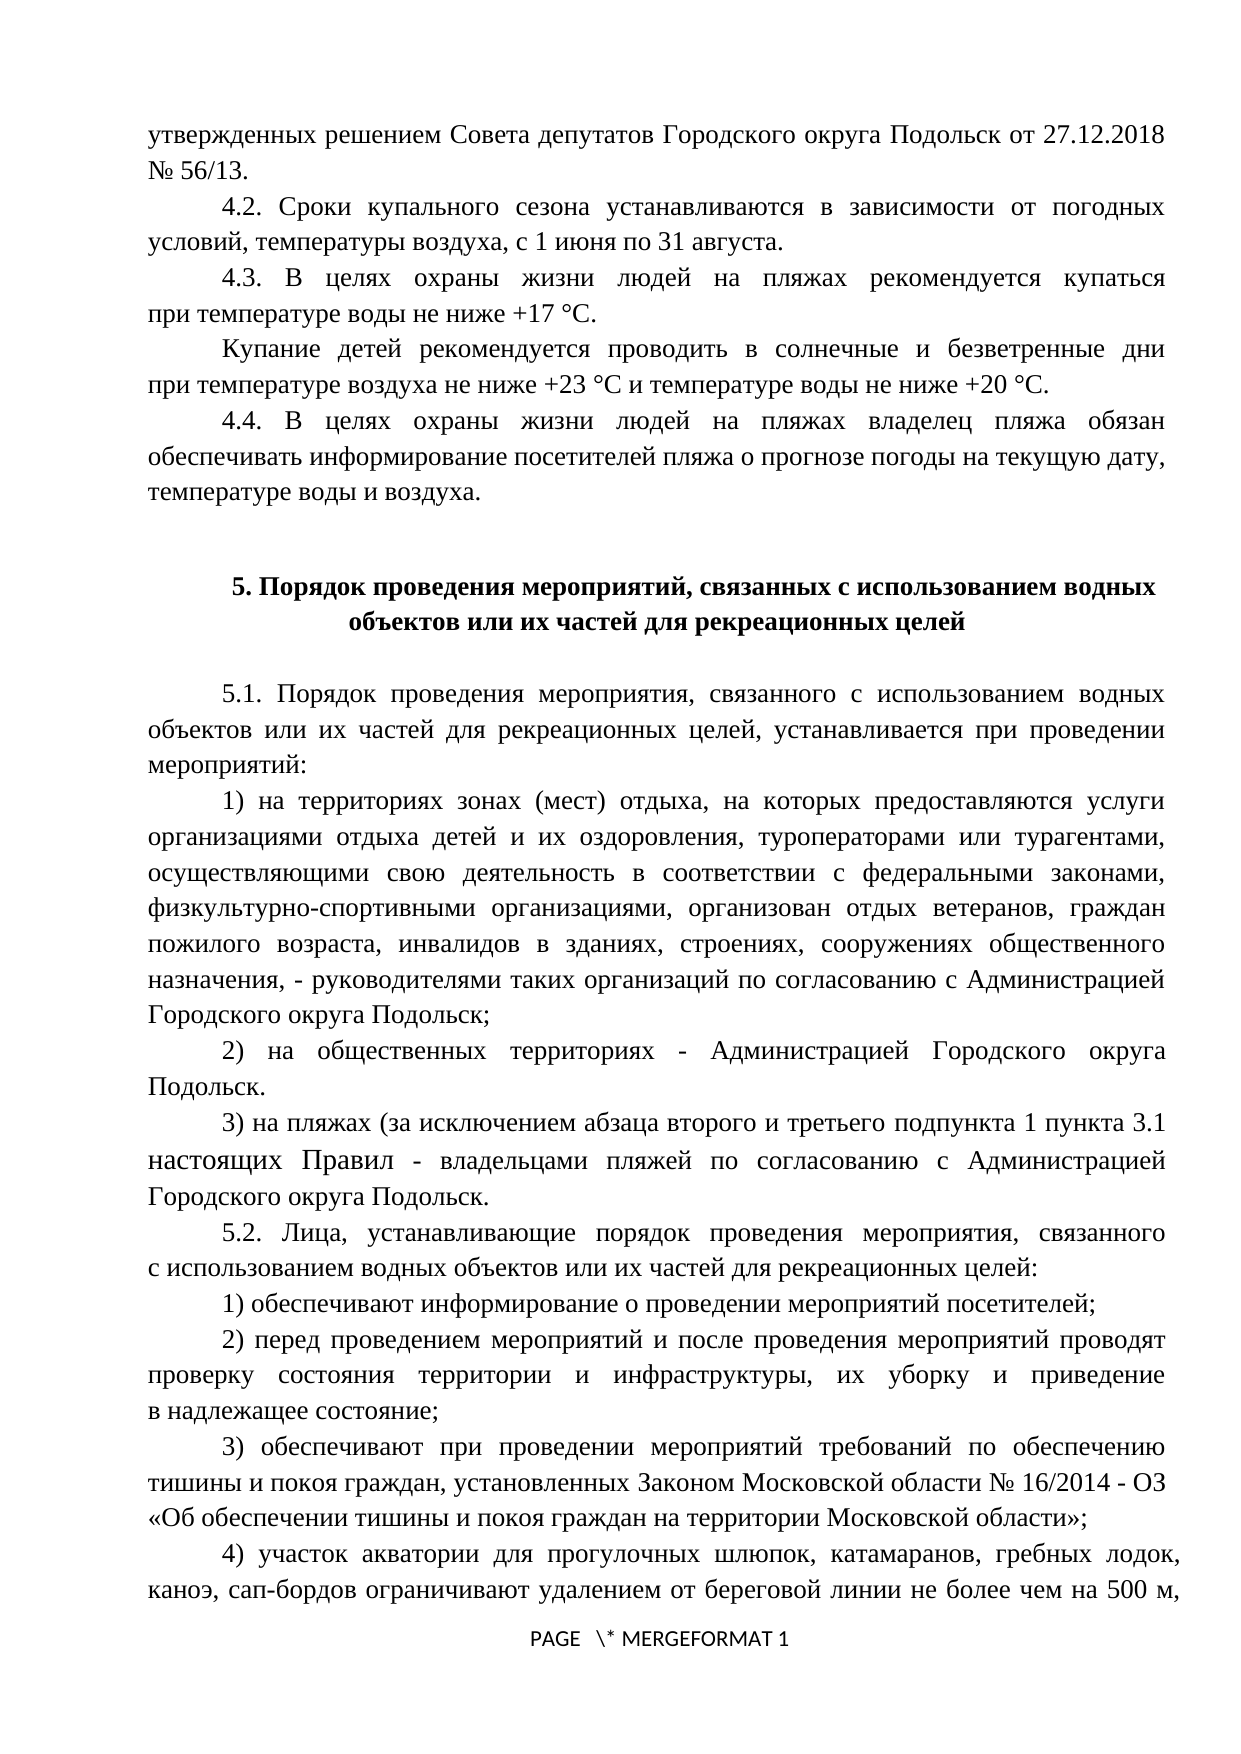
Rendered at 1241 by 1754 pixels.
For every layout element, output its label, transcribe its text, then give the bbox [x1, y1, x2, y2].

text Купание детей рекомендуется проводить в солнечные и безветренные дни при температуре воздуха не ниже +23 °С и температуре воды не ниже +20 °С. [148, 332, 1167, 399]
text 2) перед проведением мероприятий и после проведения мероприятий проводят проверку состояния территории и инфраструктуры, их уборку и приведение в надлежащее состояние; [148, 1323, 1167, 1426]
text 2) на общественных территориях - Администрацией Городского округа Подольск. [148, 1034, 1167, 1101]
text 4.2. Сроки купального сезона устанавливаются в зависимости от погодных условий, температуры воздуха, с 1 июня по 31 августа. [148, 189, 1167, 256]
text 4.4. В целях охраны жизни людей на пляжах владелец пляжа обязан обеспечивать информирование посетителей пляжа о прогнозе погоды на текущую дату, температуре воды и воздуха. [148, 404, 1167, 507]
text 4.3. В целях охраны жизни людей на пляжах рекомендуется купаться при температуре воды не ниже +17 °С. [148, 261, 1167, 328]
text 5.1. Порядок проведения мероприятия, связанного с использованием водных объектов или их частей для рекреационных целей, устанавливается при проведении мероприятий: [148, 677, 1167, 779]
text 5.2. Лица, устанавливающие порядок проведения мероприятия, связанного с использованием водных объектов или их частей для рекреационных целей: [148, 1216, 1167, 1283]
text 5. Порядок проведения мероприятий, связанных с использованием водных объектов или их частей для рекреационных целей [148, 570, 1167, 637]
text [148, 118, 1167, 185]
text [148, 1537, 1181, 1604]
text 1) на территориях зонах (мест) отдыха, на которых предоставляются услуги организациями отдыха детей и их оздоровления, туроператорами или турагентами, осуществляющими свою деятельность в соответствии с федеральными законами, физкультурно-спортивными организациями, организован отдых ветеранов, граждан пожилого возраста, инвалидов в зданиях, строениях, сооружениях общественного назначения, - руководителями таких организаций по согласованию с Администрацией Городского округа Подольск; [148, 784, 1167, 1030]
text 3) обеспечивают при проведении мероприятий требований по обеспечению тишины и покоя граждан, установленных Законом Московской области № 16/2014 - ОЗ «Об обеспечении тишины и покоя граждан на территории Московской области»; [148, 1430, 1167, 1533]
text 1) обеспечивают информирование о проведении мероприятий посетителей; [148, 1287, 1167, 1318]
text 3) на пляжах (за исключением абзаца второго и третьего подпункта 1 пункта 3.1 настоящих Правил - владельцами пляжей по согласованию с Администрацией Городского округа Подольск. [148, 1106, 1167, 1211]
